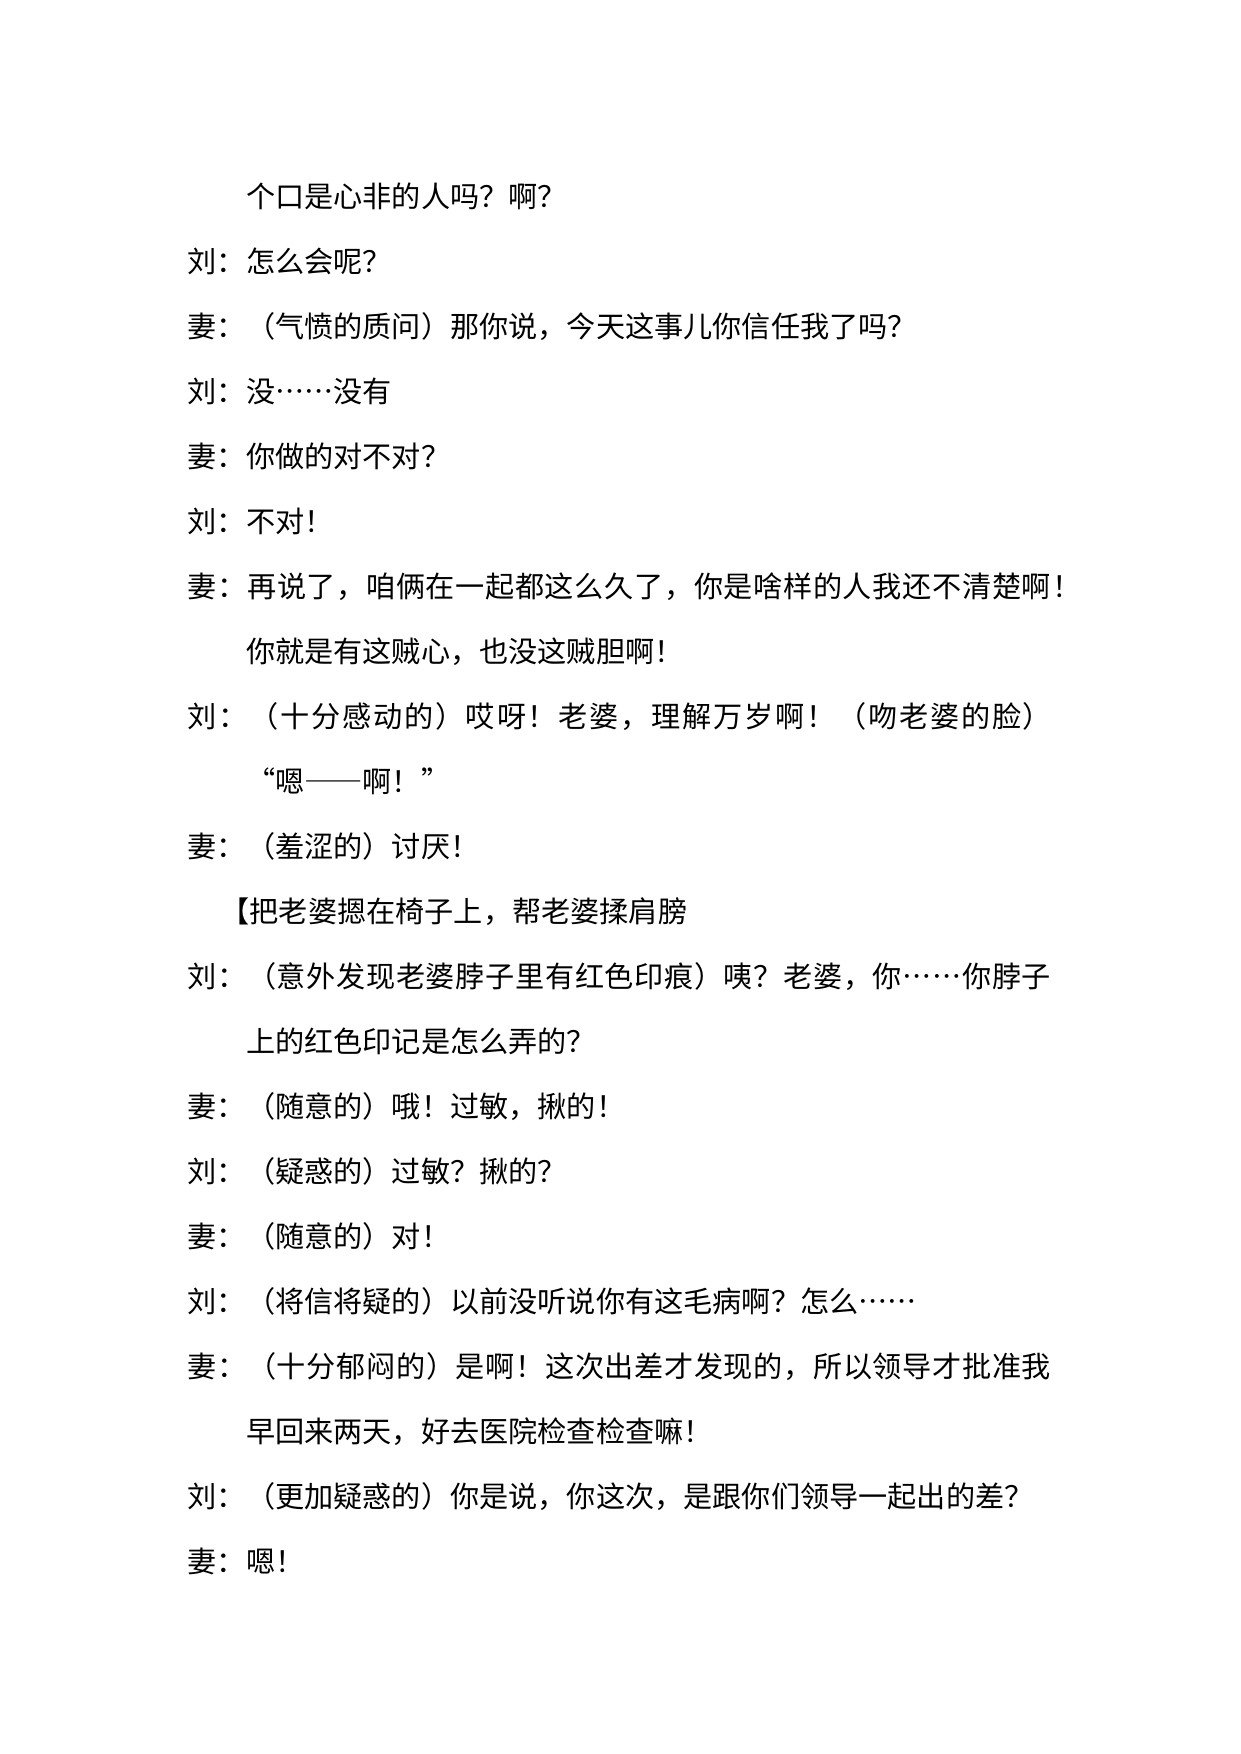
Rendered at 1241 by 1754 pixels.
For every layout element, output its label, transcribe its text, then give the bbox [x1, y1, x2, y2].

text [187, 162, 1053, 227]
text 妻：（随意的）哦！过敏，揪的！ [187, 1072, 1053, 1137]
text 刘：没……没有 [187, 357, 1053, 422]
text 妻：你做的对不对？ [187, 422, 1053, 487]
text 刘：（疑惑的）过敏？揪的？ [187, 1137, 1053, 1202]
text 刘：不对！ [187, 487, 1053, 552]
text 妻：（十分郁闷的）是啊！这次出差才发现的，所以领导才批准我早回来两天，好去医院检查检查嘛！ [187, 1332, 1053, 1462]
text 妻：（羞涩的）讨厌！ [187, 812, 1053, 877]
text 妻：（气愤的质问）那你说，今天这事儿你信任我了吗？ [187, 292, 1053, 357]
text 刘：怎么会呢？ [187, 227, 1053, 292]
text 【把老婆摁在椅子上，帮老婆揉肩膀 [220, 877, 1053, 942]
text 妻：（随意的）对！ [187, 1202, 1053, 1267]
text 刘：（十分感动的）哎呀！老婆，理解万岁啊！（吻老婆的脸）“嗯——啊！” [187, 682, 1053, 812]
text 刘：（更加疑惑的）你是说，你这次，是跟你们领导一起出的差？ [187, 1462, 1053, 1527]
text 妻：再说了，咱俩在一起都这么久了，你是啥样的人我还不清楚啊！你就是有这贼心，也没这贼胆啊！ [187, 552, 1053, 682]
text 刘：（将信将疑的）以前没听说你有这毛病啊？怎么…… [187, 1267, 1053, 1332]
text 刘：（意外发现老婆脖子里有红色印痕）咦？老婆，你……你脖子上的红色印记是怎么弄的？ [187, 942, 1053, 1072]
text 妻：嗯！ [187, 1527, 1053, 1592]
